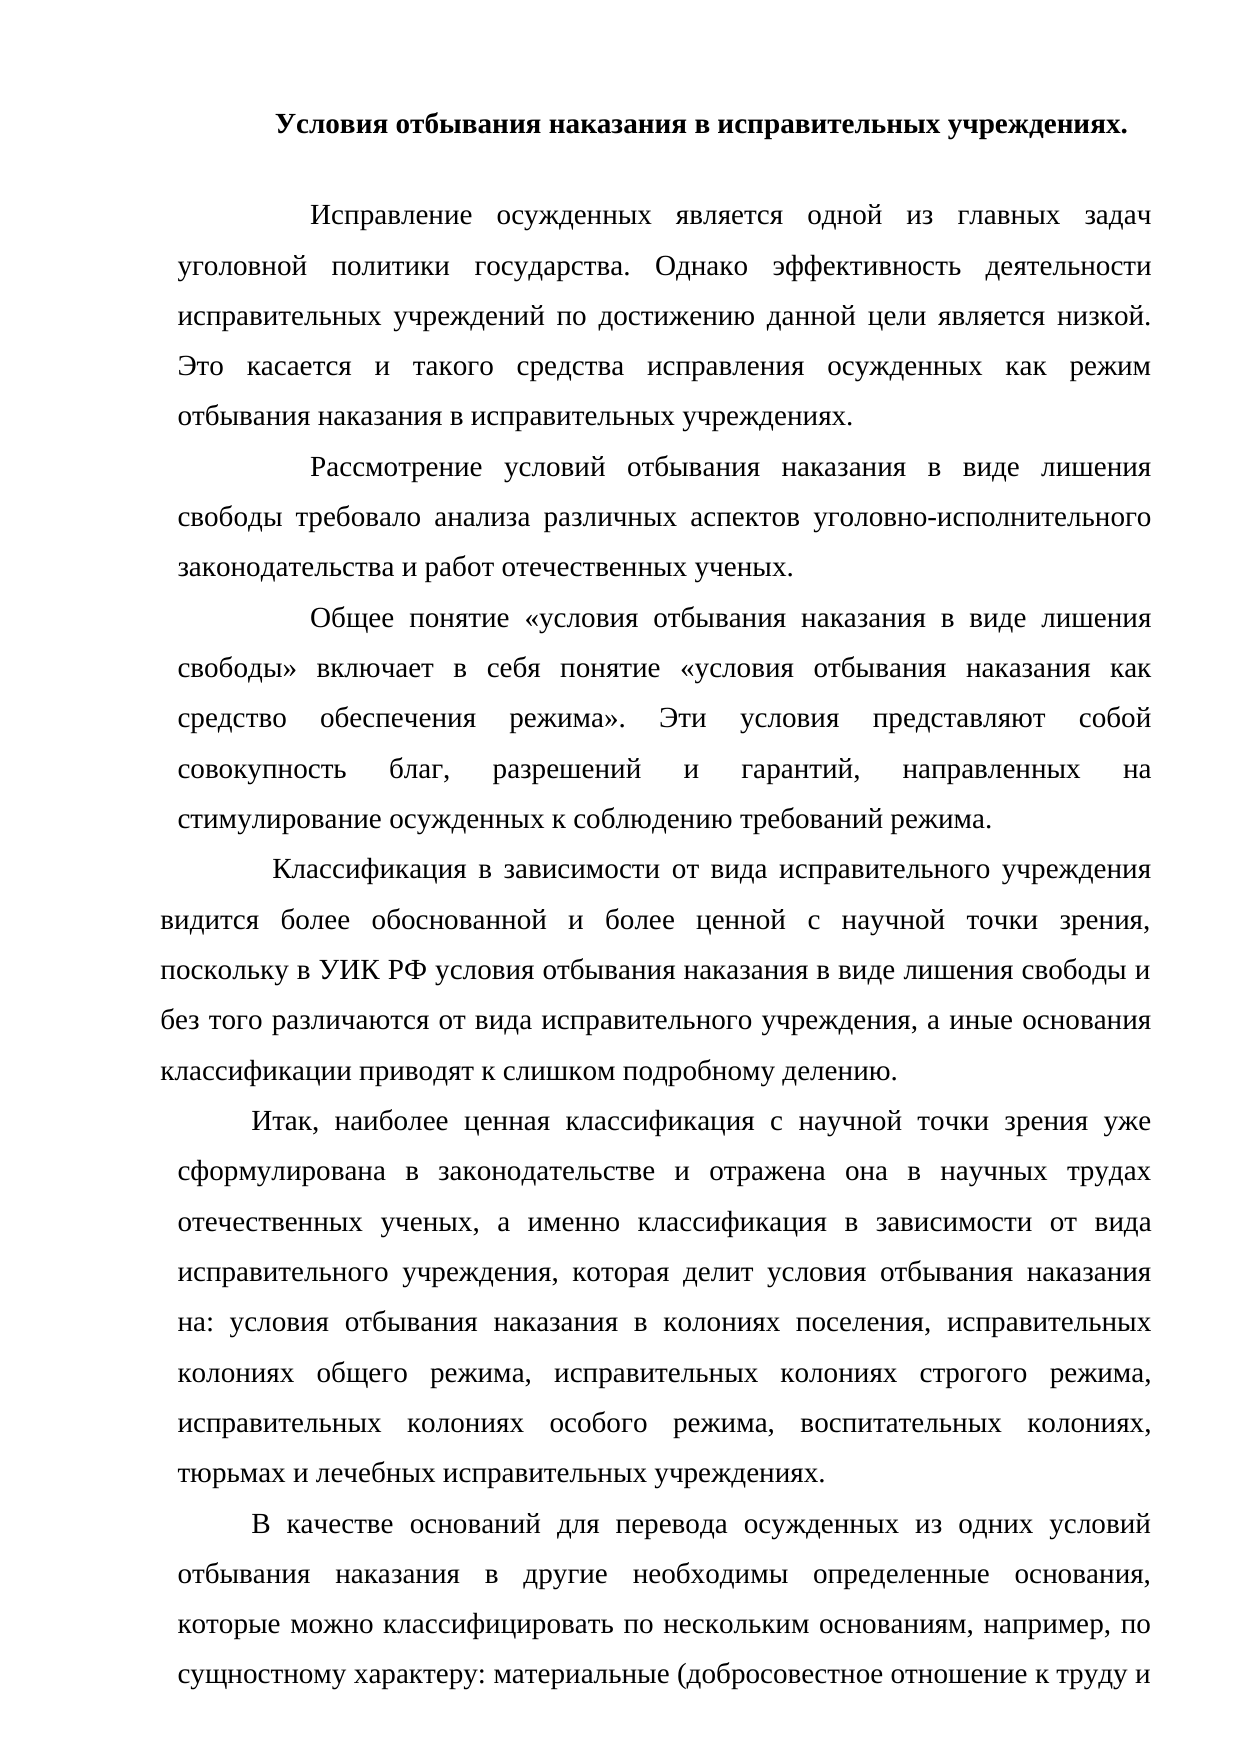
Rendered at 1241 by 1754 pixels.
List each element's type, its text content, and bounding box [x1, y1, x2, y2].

text Условия отбывания наказания в исправительных учреждениях. [162, 106, 1240, 140]
text Исправление осужденных является одной из главных задач уголовной политики государства. Однако эффективность деятельности исправительных учреждений по достижению данной цели является низкой. Это касается и такого средства исправления осужденных как режим отбывания наказания в исправительных учреждениях. [177, 197, 1152, 432]
text Общее понятие «условия отбывания наказания в виде лишения свободы» включает в себя понятие «условия отбывания наказания как средство обеспечения режима». Эти условия представляют собой совокупность благ, разрешений и гарантий, направленных на стимулирование осужденных к соблюдению требований режима. [177, 600, 1152, 834]
text В качестве оснований для перевода осужденных из одних условий отбывания наказания в другие необходимы определенные основания, которые можно классифицировать по нескольким основаниям, например, по сущностному характеру: материальные (добросовестное отношение к труду и [177, 1506, 1152, 1690]
text Итак, наиболее ценная классификация с научной точки зрения уже сформулирована в законодательстве и отражена она в научных трудах отечественных ученых, а именно классификация в зависимости от вида исправительного учреждения, которая делит условия отбывания наказания на: условия отбывания наказания в колониях поселения, исправительных колониях общего режима, исправительных колониях строгого режима, исправительных колониях особого режима, воспитательных колониях, тюрьмах и лечебных исправительных учреждениях. [177, 1103, 1152, 1489]
text Рассмотрение условий отбывания наказания в виде лишения свободы требовало анализа различных аспектов уголовно-исполнительного законодательства и работ отечественных ученых. [177, 449, 1152, 583]
text Классификация в зависимости от вида исправительного учреждения видится более обоснованной и более ценной с научной точки зрения, поскольку в УИК РФ условия отбывания наказания в виде лишения свободы и без того различаются от вида исправительного учреждения, а иные основания классификации приводят к слишком подробному делению. [160, 852, 1152, 1086]
